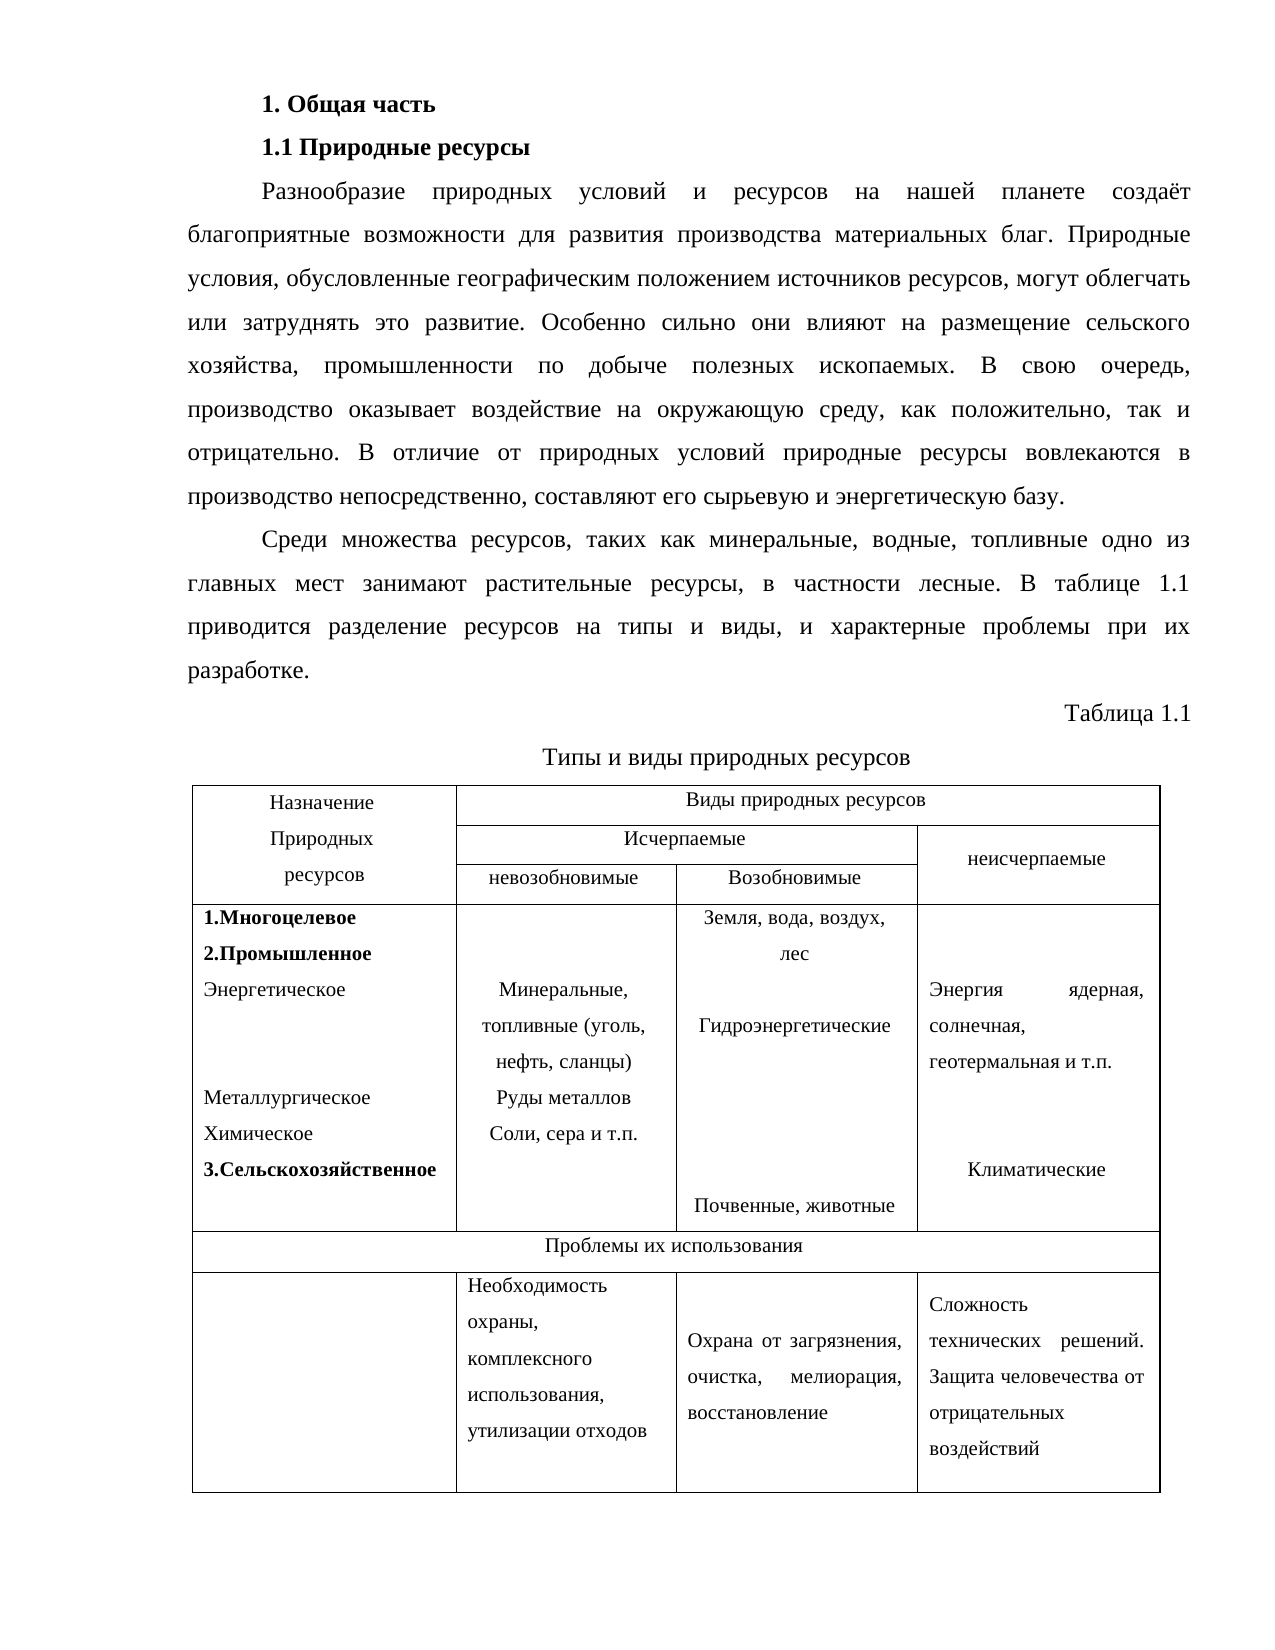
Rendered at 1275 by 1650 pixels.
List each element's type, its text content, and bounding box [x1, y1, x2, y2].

table_cell Земля, вода, воздух, лес Гидроэнергетические Почвенные, животные [677, 905, 917, 1231]
table_cell неисчерпаемые [918, 826, 1159, 903]
table_cell [193, 1273, 456, 1492]
table_cell Возобновимые [677, 865, 917, 903]
table_header Назначение Природных ресурсов [193, 786, 456, 903]
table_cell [677, 1273, 917, 1492]
table_cell невозобновимые [457, 865, 676, 903]
table_cell Энергия ядерная, солнечная, геотермальная и т.п. Климатические [918, 905, 1159, 1231]
text Таблица 1.1 [187, 698, 1192, 727]
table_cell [457, 1273, 676, 1492]
table_cell Проблемы их использования [193, 1232, 1159, 1272]
text Среди множества ресурсов, таких как минеральные, водные, топливные одно из главных мест занимают растительные ресурсы, в частности лесные. В таблице 1.1 приводится разделение ресурсов на типы и виды, и характерные проблемы при их разработке. [187, 524, 1192, 684]
list Природные ресурсы [261, 132, 1192, 161]
table_cell Исчерпаемые [457, 826, 917, 864]
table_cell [918, 1273, 1159, 1492]
table_header Виды природных ресурсов [457, 786, 1159, 825]
table_cell 1.Многоцелевое 2.Промышленное Энергетическое Металлургическое Химическое 3.Сельскохозяйственное [193, 905, 456, 1231]
table_cell Минеральные, топливные (уголь, нефть, сланцы) Руды металлов Соли, сера и т.п. [457, 905, 676, 1231]
text 1. Общая часть [187, 89, 1192, 118]
text Типы и виды природных ресурсов [187, 742, 1192, 771]
text Разнообразие природных условий и ресурсов на нашей планете создаёт благоприятные возможности для развития производства материальных благ. Природные условия, обусловленные географическим положением источников ресурсов, могут облегчать или затруднять это развитие. Особенно сильно они влияют на размещение сельского хозяйства, промышленности по добыче полезных ископаемых. В свою очередь, производство оказывает воздействие на окружающую среду, как положительно, так и отрицательно. В отличие от природных условий природные ресурсы вовлекаются в производство непосредственно, составляют его сырьевую и энергетическую базу. [187, 176, 1192, 509]
